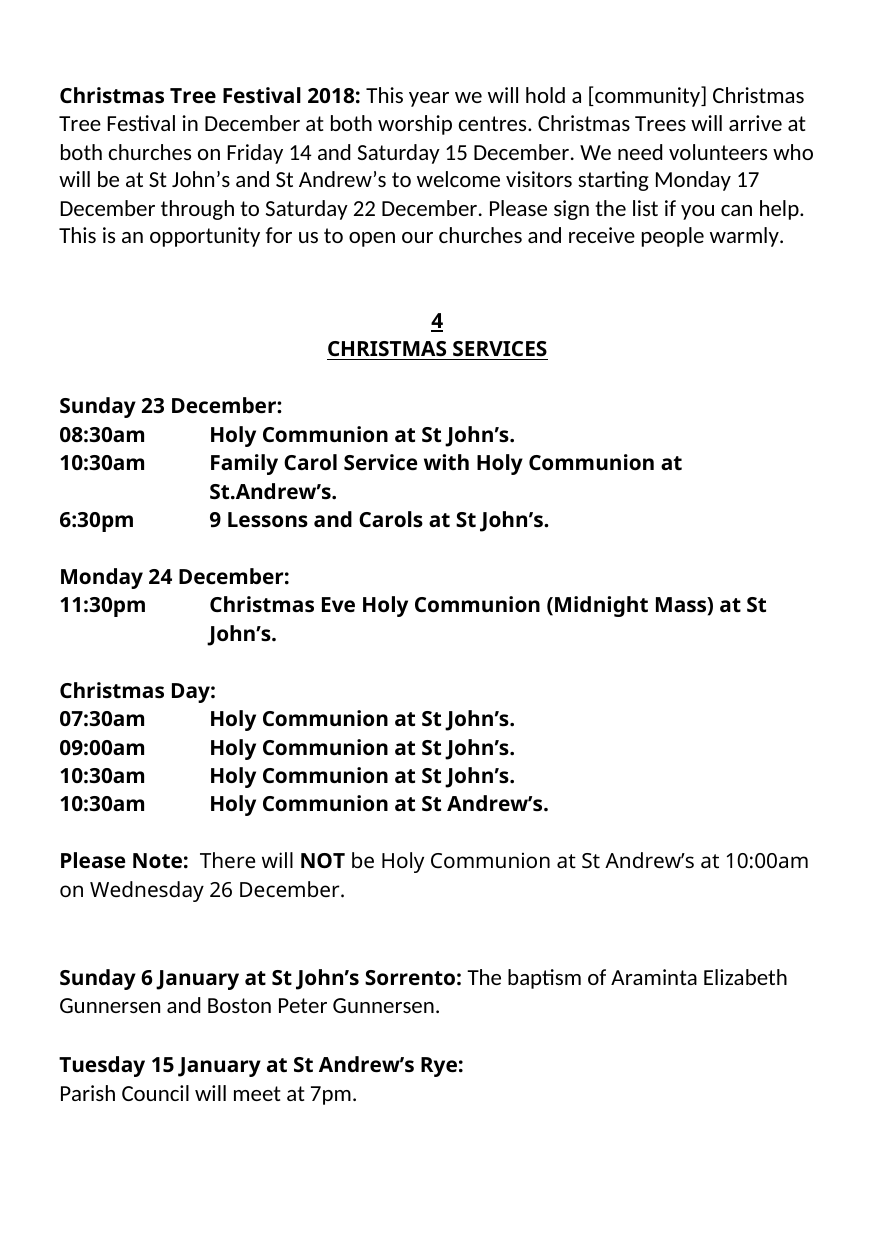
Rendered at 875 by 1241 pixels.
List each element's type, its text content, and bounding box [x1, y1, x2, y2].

text Sunday 23 December: [59, 391, 815, 420]
text Christmas Tree Festival 2018: This year we will hold a [community] Christmas Tree Festival in December at both worship centres. Christmas Trees will arrive at both churches on Friday 14 and Saturday 15 December. We need volunteers who will be at St John’s and St Andrew’s to welcome visitors starting Monday 17 December through to Saturday 22 December. Please sign the list if you can help. This is an opportunity for us to open our churches and receive people warmly. [59, 81, 815, 250]
text 08:30am Holy Communion at St John’s. [59, 420, 815, 448]
text Tuesday 15 January at St Andrew’s Rye: [59, 1050, 815, 1079]
text 11:30pm Christmas Eve Holy Communion (Midnight Mass) at St John’s. [59, 591, 815, 647]
text 10:30am Holy Communion at St John’s. [59, 761, 815, 789]
text Please Note: There will NOT be Holy Communion at St Andrew’s at 10:00am on Wednesday 26 December. [59, 846, 815, 903]
text CHRISTMAS SERVICES [59, 334, 815, 363]
text 10:30am Holy Communion at St Andrew’s. [59, 789, 815, 818]
text Christmas Day: [59, 676, 815, 704]
text 09:00am Holy Communion at St John’s. [59, 733, 815, 761]
text Parish Council will meet at 7pm. [59, 1079, 815, 1107]
text 6:30pm 9 Lessons and Carols at St John’s. [59, 505, 815, 534]
text Monday 24 December: [59, 562, 815, 591]
text 07:30am Holy Communion at St John’s. [59, 704, 815, 733]
text 4 [59, 306, 815, 334]
text 10:30am Family Carol Service with Holy Communion at St.Andrew’s. [59, 448, 815, 505]
text Sunday 6 January at St John’s Sorrento: The baptism of Araminta Elizabeth Gunnersen and Boston Peter Gunnersen. [59, 963, 815, 1019]
